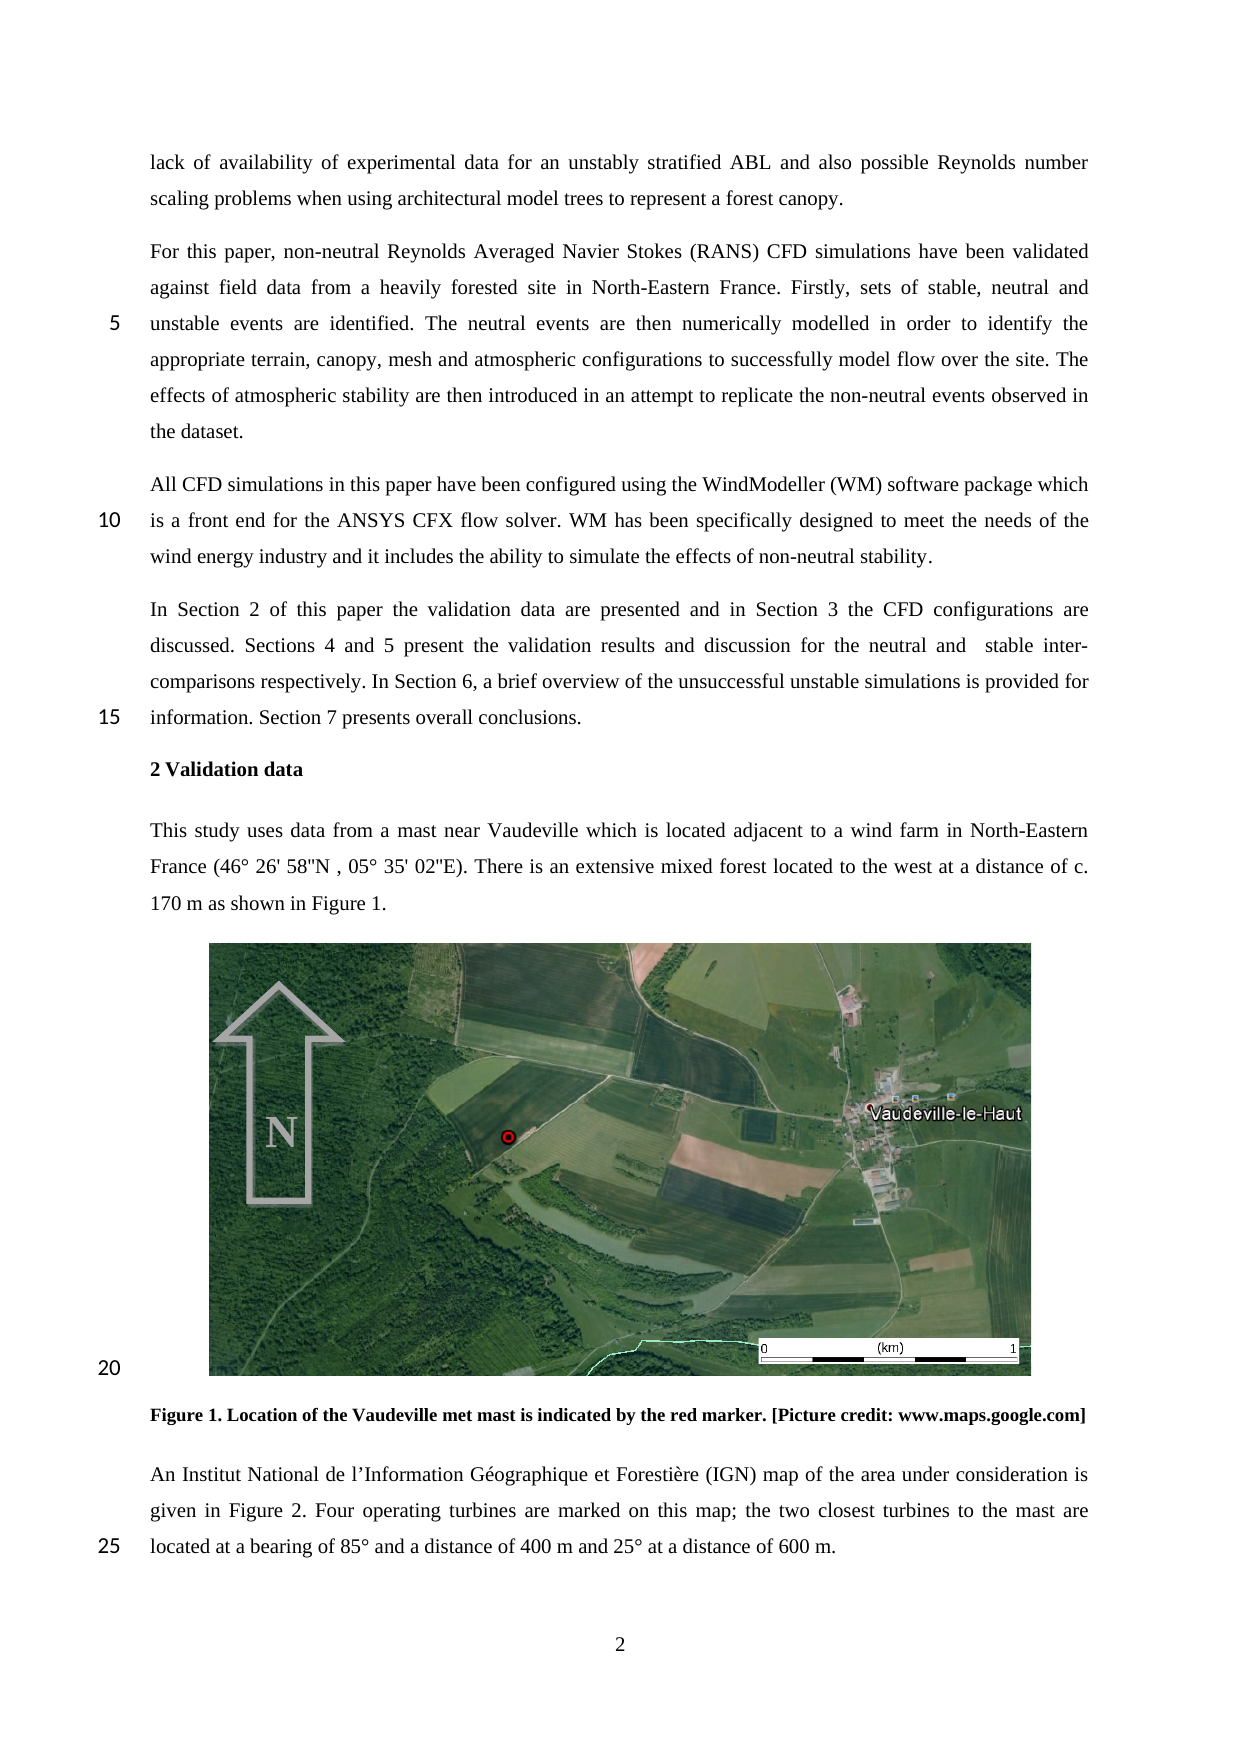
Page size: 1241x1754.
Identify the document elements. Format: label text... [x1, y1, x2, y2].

text For this paper, non-neutral Reynolds Averaged Navier Stokes (RANS) CFD simulations have been validated against field data from a heavily forested site in North-Eastern France. Firstly, sets of stable, neutral and unstable events are identified. The neutral events are then numerically modelled in order to identify the appropriate terrain, canopy, mesh and atmospheric configurations to successfully model flow over the site. The effects of atmospheric stability are then introduced in an attempt to replicate the non-neutral events observed in the dataset. [150, 239, 1090, 443]
text In Section 2 of this paper the validation data are presented and in Section 3 the CFD configurations are discussed. Sections 4 and 5 present the validation results and discussion for the neutral and stable inter-comparisons respectively. In Section 6, a brief overview of the unsuccessful unstable simulations is provided for information. Section 7 presents overall conclusions. [150, 596, 1090, 729]
subtitle Validation data [150, 757, 1090, 781]
text All CFD simulations in this paper have been configured using the WindModeller (WM) software package which is a front end for the ANSYS CFX flow solver. WM has been specifically designed to meet the needs of the wind energy industry and it includes the ability to simulate the effects of non-neutral stability. [150, 472, 1090, 568]
text This study uses data from a mast near Vaudeville which is located adjacent to a wind farm in North-Eastern France (46° 26' 58''N , 05° 35' 02''E). There is an extensive mixed forest located to the west at a distance of c. 170 m as shown in Figure 1. [150, 818, 1090, 914]
text An Institut National de l’Information Géographique et Forestière (IGN) map of the area under consideration is given in Figure 2. Four operating turbines are marked on this map; the two closest turbines to the mast are located at a bearing of 85° and a distance of 400 m and 25° at a distance of 600 m. [150, 1462, 1090, 1558]
picture [209, 943, 1032, 1376]
text Figure 1. Location of the Vaudeville met mast is indicated by the red marker. [Picture credit: www.maps.google.com] [150, 1404, 1090, 1426]
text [150, 150, 1090, 210]
